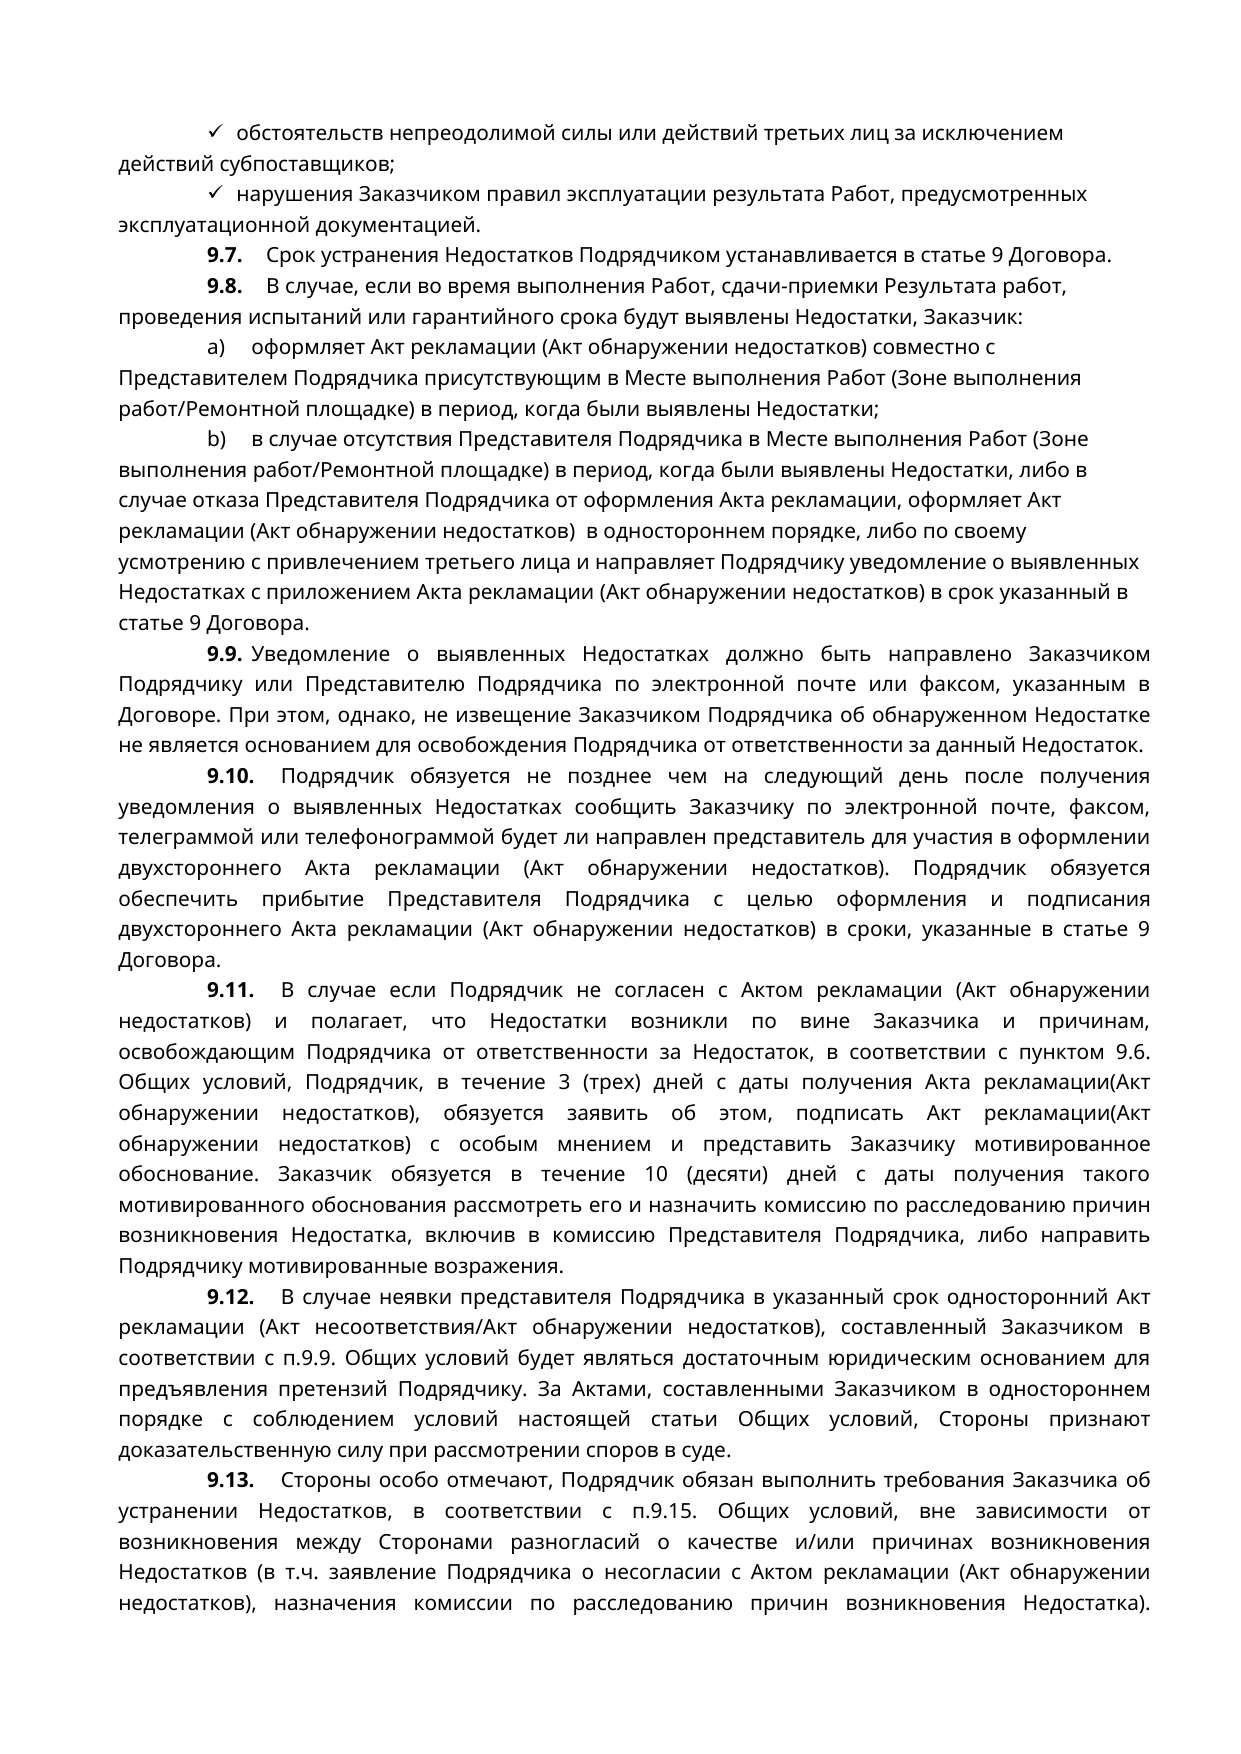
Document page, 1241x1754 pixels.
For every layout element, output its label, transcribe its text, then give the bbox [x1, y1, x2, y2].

list Уведомление о выявленных Недостатках должно быть направлено Заказчиком Подрядчику или Представителю Подрядчика по электронной почте или факсом, указанным в Договоре. При этом, однако, не извещение Заказчиком Подрядчика об обнаруженном Недостатке не является основанием для освобождения Подрядчика от ответственности за данный Недостаток. [118, 639, 1152, 759]
list В случае неявки представителя Подрядчика в указанный срок односторонний Акт рекламации (Акт несоответствия/Акт обнаружении недостатков), составленный Заказчиком в соответствии с п.9.9. Общих условий будет являться достаточным юридическим основанием для предъявления претензий Подрядчику. За Актами, составленными Заказчиком в одностороннем порядке с соблюдением условий настоящей статьи Общих условий, Стороны признают доказательственную силу при рассмотрении споров в суде. [118, 1282, 1152, 1463]
list обстоятельств непреодолимой силы или действий третьих лиц за исключением действий субпоставщиков; [118, 118, 1152, 177]
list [118, 1466, 1152, 1617]
list Срок устранения Недостатков Подрядчиком устанавливается в статье 9 Договора. [118, 241, 1152, 269]
list оформляет Акт рекламации (Акт обнаружении недостатков) совместно с Представителем Подрядчика присутствующим в Месте выполнения Работ (Зоне выполнения работ/Ремонтной площадке) в период, когда были выявлены Недостатки; [118, 332, 1152, 422]
list В случае, если во время выполнения Работ, сдачи-приемки Результата работ, проведения испытаний или гарантийного срока будут выявлены Недостатки, Заказчик: [118, 271, 1152, 330]
list В случае если Подрядчик не согласен с Актом рекламации (Акт обнаружении недостатков) и полагает, что Недостатки возникли по вине Заказчика и причинам, освобождающим Подрядчика от ответственности за Недостаток, в соответствии с пунктом 9.6. Общих условий, Подрядчик, в течение 3 (трех) дней с даты получения Акта рекламации(Акт обнаружении недостатков), обязуется заявить об этом, подписать Акт рекламации(Акт обнаружении недостатков) с особым мнением и представить Заказчику мотивированное обоснование. Заказчик обязуется в течение 10 (десяти) дней с даты получения такого мотивированного обоснования рассмотреть его и назначить комиссию по расследованию причин возникновения Недостатка, включив в комиссию Представителя Подрядчика, либо направить Подрядчику мотивированные возражения. [118, 976, 1152, 1280]
list Подрядчик обязуется не позднее чем на следующий день после получения уведомления о выявленных Недостатках сообщить Заказчику по электронной почте, факсом, телеграммой или телефонограммой будет ли направлен представитель для участия в оформлении двухстороннего Акта рекламации (Акт обнаружении недостатков). Подрядчик обязуется обеспечить прибытие Представителя Подрядчика с целью оформления и подписания двухстороннего Акта рекламации (Акт обнаружении недостатков) в сроки, указанные в статье 9 Договора. [118, 761, 1152, 973]
list в случае отсутствия Представителя Подрядчика в Месте выполнения Работ (Зоне выполнения работ/Ремонтной площадке) в период, когда были выявлены Недостатки, либо в случае отказа Представителя Подрядчика от оформления Акта рекламации, оформляет Акт рекламации (Акт обнаружении недостатков) в одностороннем порядке, либо по своему усмотрению с привлечением третьего лица и направляет Подрядчику уведомление о выявленных Недостатках с приложением Акта рекламации (Акт обнаружении недостатков) в срок указанный в статье 9 Договора. [118, 424, 1152, 637]
list нарушения Заказчиком правил эксплуатации результата Работ, предусмотренных эксплуатационной документацией. [118, 179, 1152, 238]
